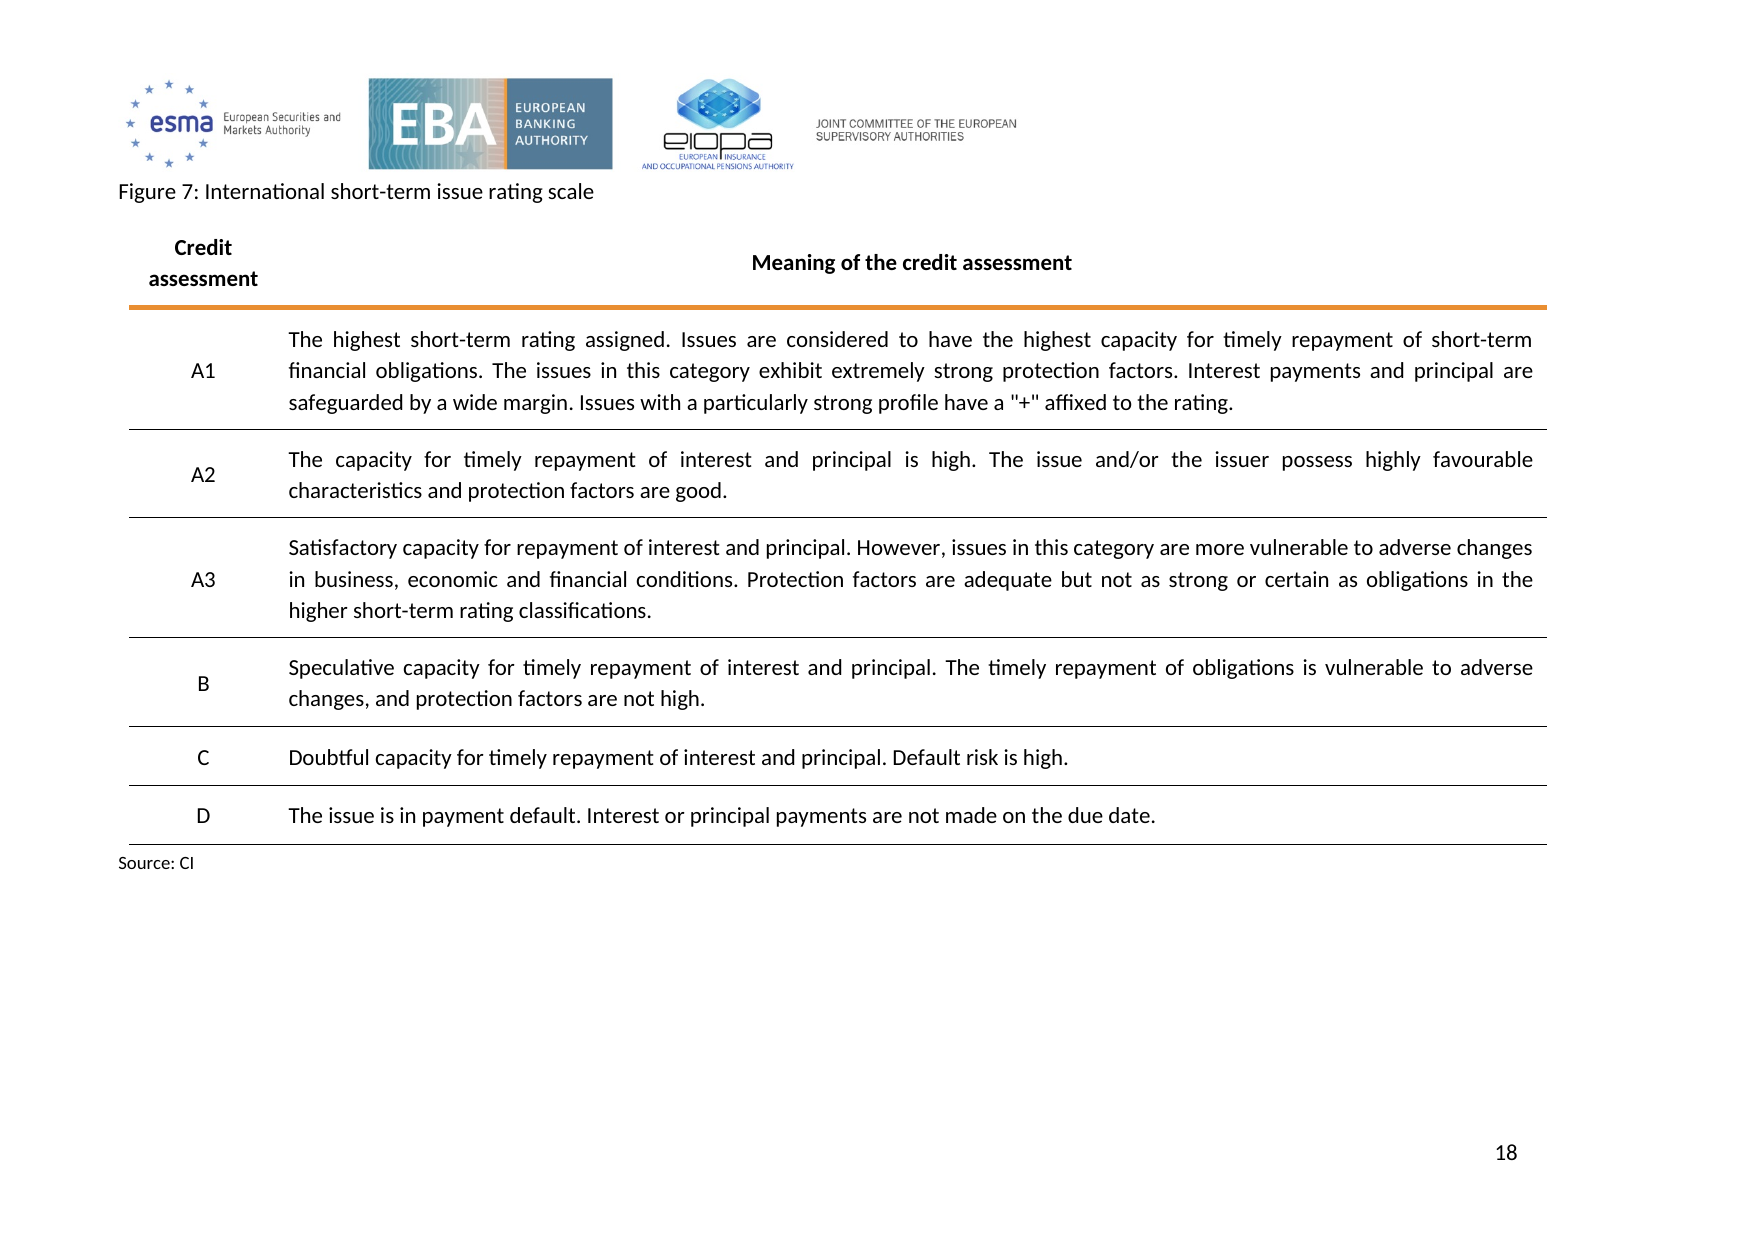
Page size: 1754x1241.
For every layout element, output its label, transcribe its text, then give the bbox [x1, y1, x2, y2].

table_cell D [129, 786, 277, 844]
text Source: CI [118, 853, 1518, 874]
table_cell A3 [129, 518, 277, 637]
table_cell B [129, 638, 277, 726]
picture [118, 73, 1029, 174]
table_cell Satisfactory capacity for repayment of interest and principal. However, issues in this category are more vulnerable to adverse changes in business, economic and financial conditions. Protection factors are adequate but not as strong or certain as obligations in the higher short-term rating classifications. [277, 518, 1547, 637]
table_cell The issue is in payment default. Interest or principal payments are not made on the due date. [277, 786, 1547, 844]
table_cell The highest short-term rating assigned. Issues are considered to have the highest capacity for timely repayment of short-term financial obligations. The issues in this category exhibit extremely strong protection factors. Interest payments and principal are safeguarded by a wide margin. Issues with a particularly strong profile have a "+" affixed to the rating. [277, 310, 1547, 429]
table_header Credit assessment [129, 218, 277, 305]
title Figure 7: International short-term issue rating scale [118, 177, 1518, 205]
table_cell The capacity for timely repayment of interest and principal is high. The issue and/or the issuer possess highly favourable characteristics and protection factors are good. [277, 430, 1547, 517]
table_cell Speculative capacity for timely repayment of interest and principal. The timely repayment of obligations is vulnerable to adverse changes, and protection factors are not high. [277, 638, 1547, 726]
table_cell C [129, 727, 277, 784]
table_header Meaning of the credit assessment [277, 218, 1547, 305]
table_cell A2 [129, 430, 277, 517]
table_cell Doubtful capacity for timely repayment of interest and principal. Default risk is high. [277, 727, 1547, 784]
table_cell A1 [129, 310, 277, 429]
